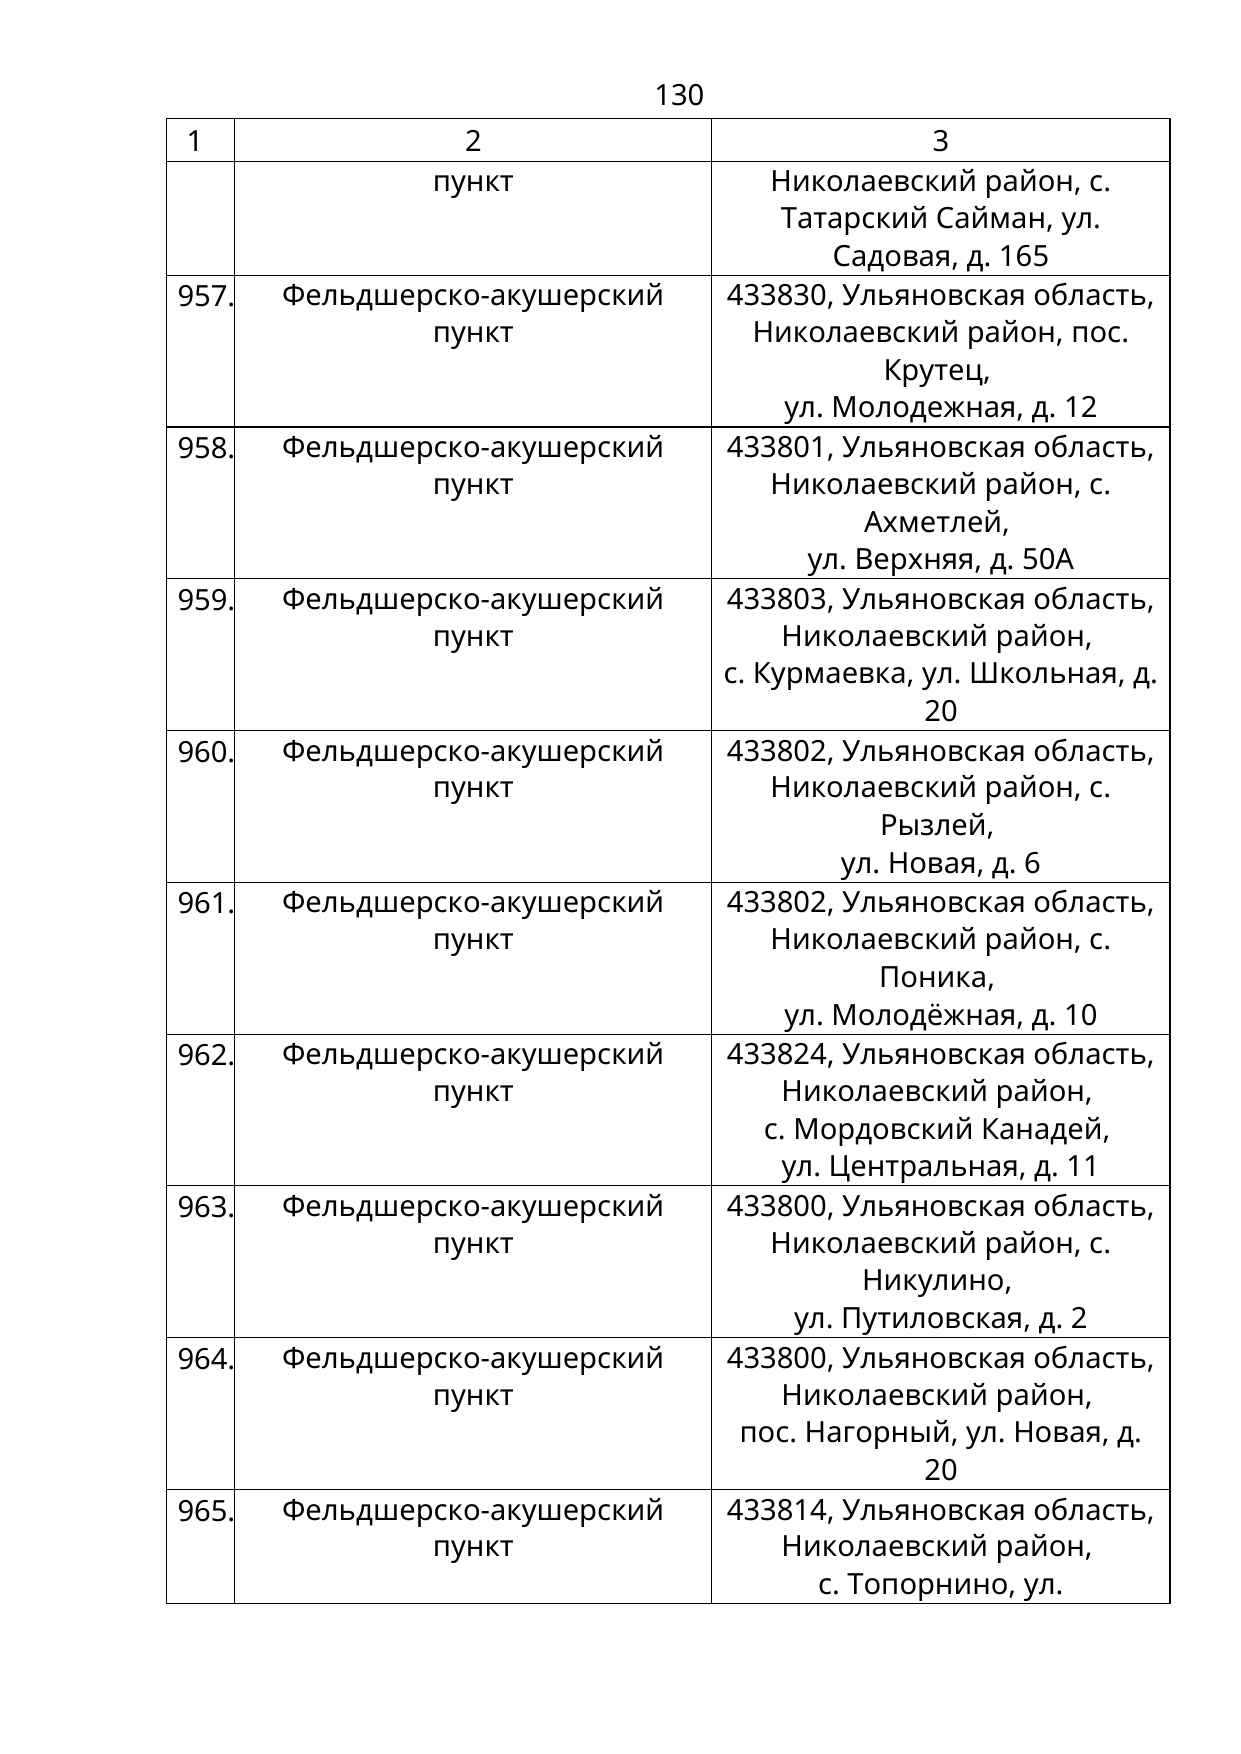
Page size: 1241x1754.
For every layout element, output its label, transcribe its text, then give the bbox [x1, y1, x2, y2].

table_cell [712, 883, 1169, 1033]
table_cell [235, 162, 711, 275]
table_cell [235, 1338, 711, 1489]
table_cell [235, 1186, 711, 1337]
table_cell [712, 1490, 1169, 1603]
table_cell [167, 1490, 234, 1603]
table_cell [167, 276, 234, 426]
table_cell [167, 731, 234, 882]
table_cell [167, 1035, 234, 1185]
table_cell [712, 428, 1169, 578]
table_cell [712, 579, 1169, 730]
table_header 3 [712, 119, 1169, 161]
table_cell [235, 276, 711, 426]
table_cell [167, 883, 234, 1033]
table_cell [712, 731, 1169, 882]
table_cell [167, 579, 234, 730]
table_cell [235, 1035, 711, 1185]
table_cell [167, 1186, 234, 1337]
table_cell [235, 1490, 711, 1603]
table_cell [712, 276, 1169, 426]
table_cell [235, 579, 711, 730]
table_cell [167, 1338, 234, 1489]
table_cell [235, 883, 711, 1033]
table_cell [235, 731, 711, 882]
table_header 2 [235, 119, 711, 161]
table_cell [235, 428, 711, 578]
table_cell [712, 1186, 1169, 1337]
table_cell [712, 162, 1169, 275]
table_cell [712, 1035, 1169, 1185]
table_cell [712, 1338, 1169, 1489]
table_header 1 [167, 119, 234, 161]
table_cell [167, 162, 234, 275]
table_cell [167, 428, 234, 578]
